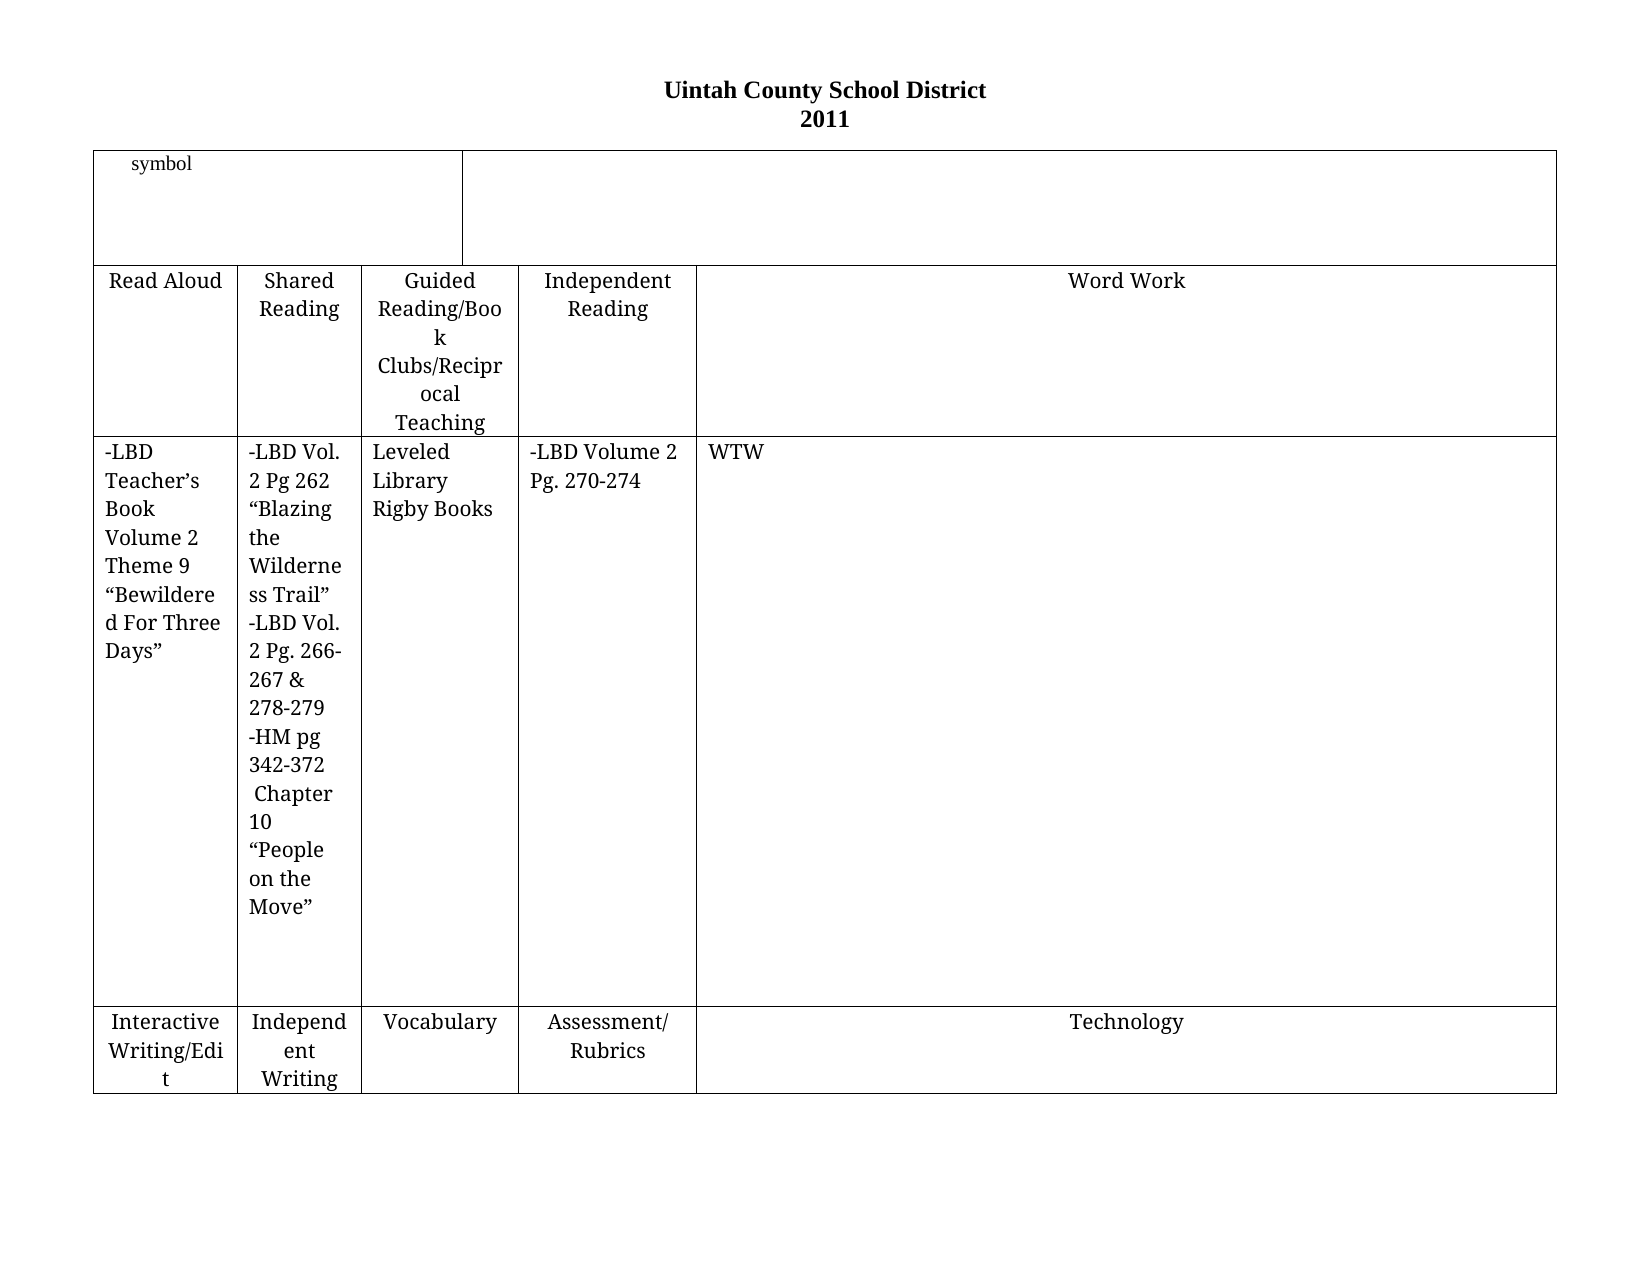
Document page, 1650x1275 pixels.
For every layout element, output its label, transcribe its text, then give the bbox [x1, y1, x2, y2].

table_cell Interactive Writing/Edit [94, 1007, 237, 1093]
table_cell -LBD Vol. 2 Pg 262 “Blazing the Wilderness Trail” -LBD Vol. 2 Pg. 266-267 & 278-279 -HM pg 342-372 Chapter 10 “People on the Move” [238, 437, 361, 1006]
table_cell Assessment/Rubrics [519, 1007, 696, 1093]
table_cell Guided Reading/Book Clubs/Reciprocal Teaching [362, 266, 518, 436]
table_cell Vocabulary [362, 1007, 518, 1093]
table_cell Technology [697, 1007, 1556, 1093]
table_cell WTW [697, 437, 1556, 1006]
table_cell Leveled Library Rigby Books [362, 437, 518, 1006]
table_cell Independent [519, 266, 696, 436]
table_cell Shared [238, 266, 361, 436]
table_cell -LBD Teacher’s Book Volume 2 Theme 9 “Bewildered For Three Days” [94, 437, 237, 1006]
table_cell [463, 151, 1556, 265]
table_cell Word Work [697, 266, 1556, 436]
table_cell Independent Writing [238, 1007, 361, 1093]
table_cell Read Aloud [94, 266, 237, 436]
table_cell -LBD Volume 2 Pg. 270-274 [519, 437, 696, 1006]
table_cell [94, 151, 462, 265]
